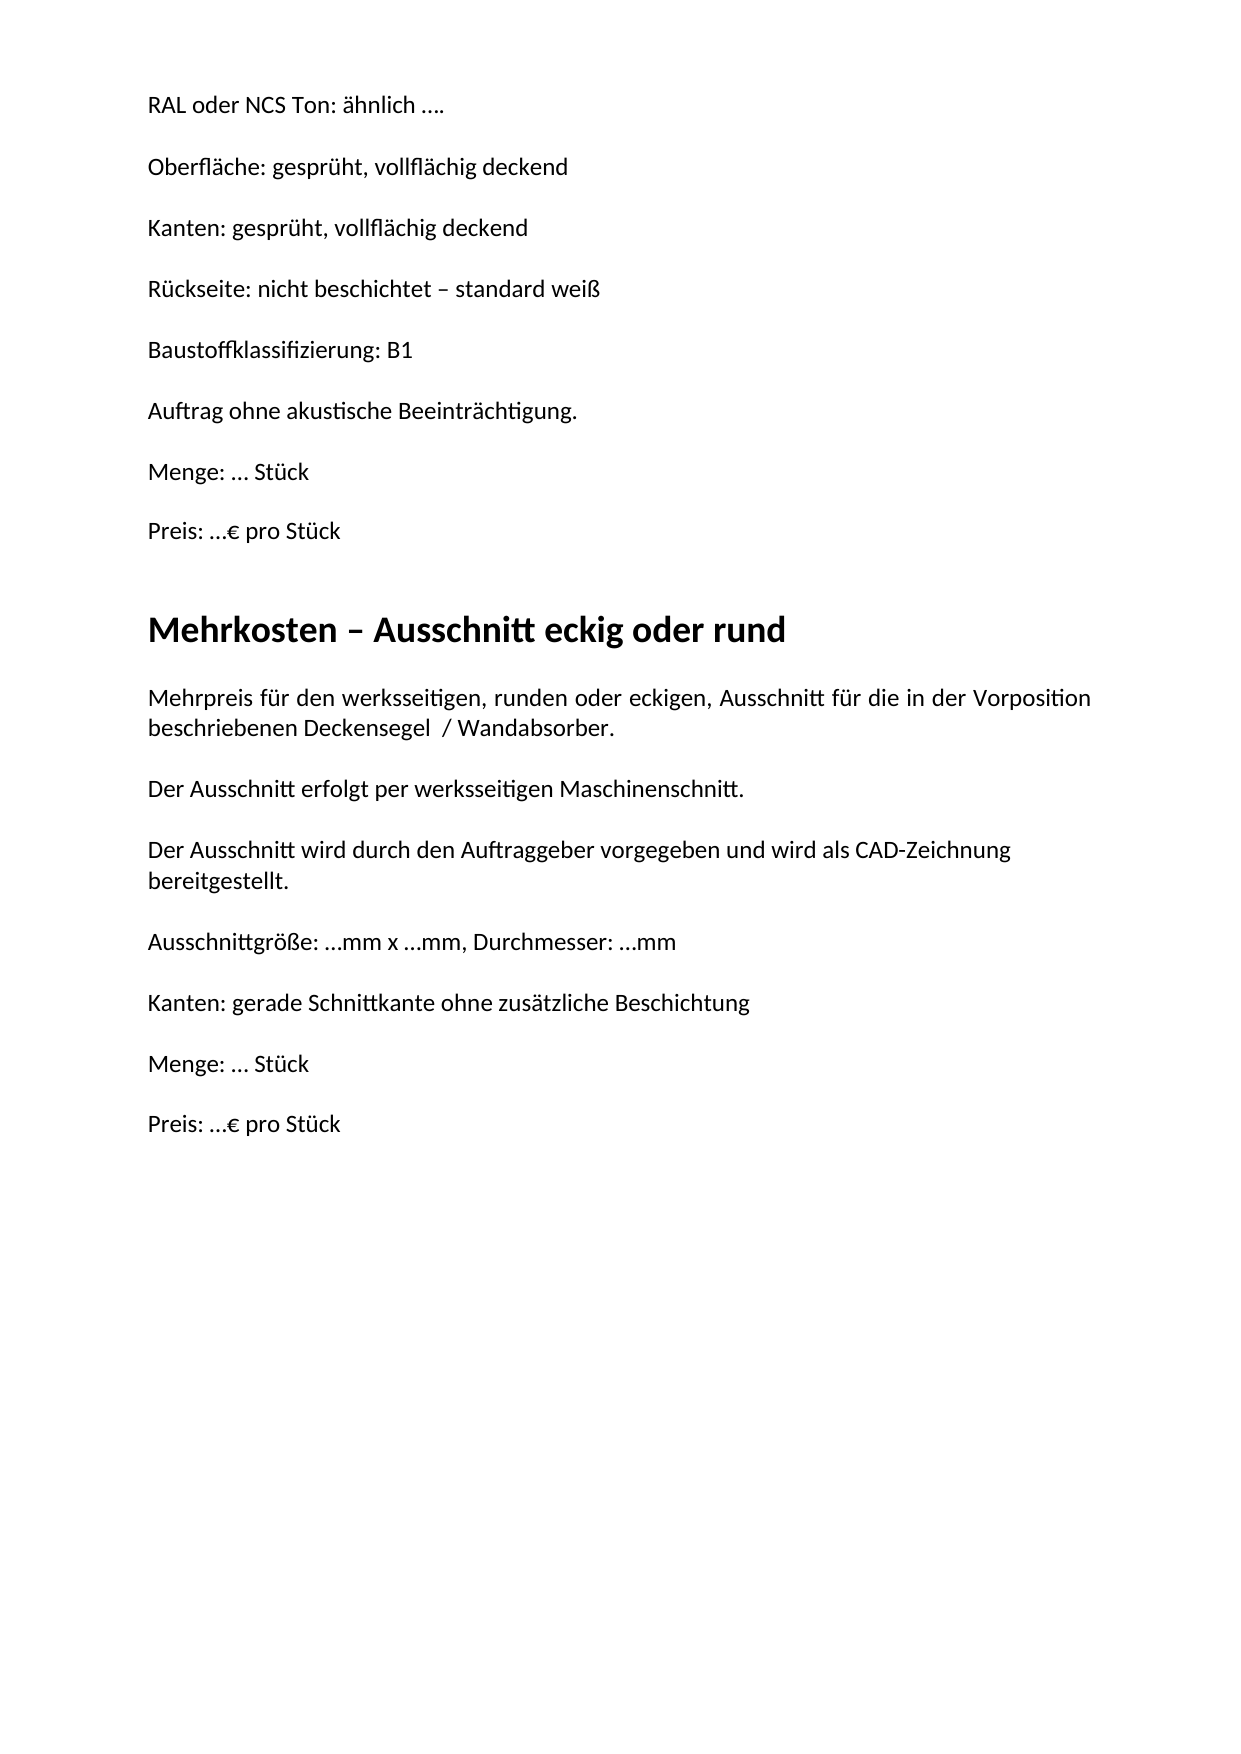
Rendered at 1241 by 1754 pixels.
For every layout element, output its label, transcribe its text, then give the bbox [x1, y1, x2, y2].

text Kanten: gesprüht, vollflächig deckend [148, 212, 1093, 242]
text Preis: …€ pro Stück [148, 516, 1093, 546]
text Ausschnittgröße: …mm x …mm, Durchmesser: …mm [148, 926, 1093, 957]
text Oberfläche: gesprüht, vollflächig deckend [148, 151, 1093, 181]
text Der Ausschnitt wird durch den Auftraggeber vorgegeben und wird als CAD-Zeichnung bereitgestellt. [148, 835, 1093, 896]
text RAL oder NCS Ton: ähnlich …. [148, 89, 1093, 120]
text Menge: … Stück [148, 456, 1093, 486]
text Der Ausschnitt erfolgt per werksseitigen Maschinenschnitt. [148, 774, 1093, 804]
text Menge: … Stück [148, 1048, 1093, 1079]
text Mehrkosten – Ausschnitt eckig oder rund [148, 606, 1093, 652]
text Preis: …€ pro Stück [148, 1108, 1093, 1138]
text Mehrpreis für den werksseitigen, runden oder eckigen, Ausschnitt für die in der Vorposition beschriebenen Deckensegel / Wandabsorber. [148, 682, 1093, 743]
text Auftrag ohne akustische Beeinträchtigung. [148, 395, 1093, 425]
text Baustoffklassifizierung: B1 [148, 334, 1093, 364]
text Kanten: gerade Schnittkante ohne zusätzliche Beschichtung [148, 987, 1093, 1018]
text Rückseite: nicht beschichtet – standard weiß [148, 273, 1093, 303]
